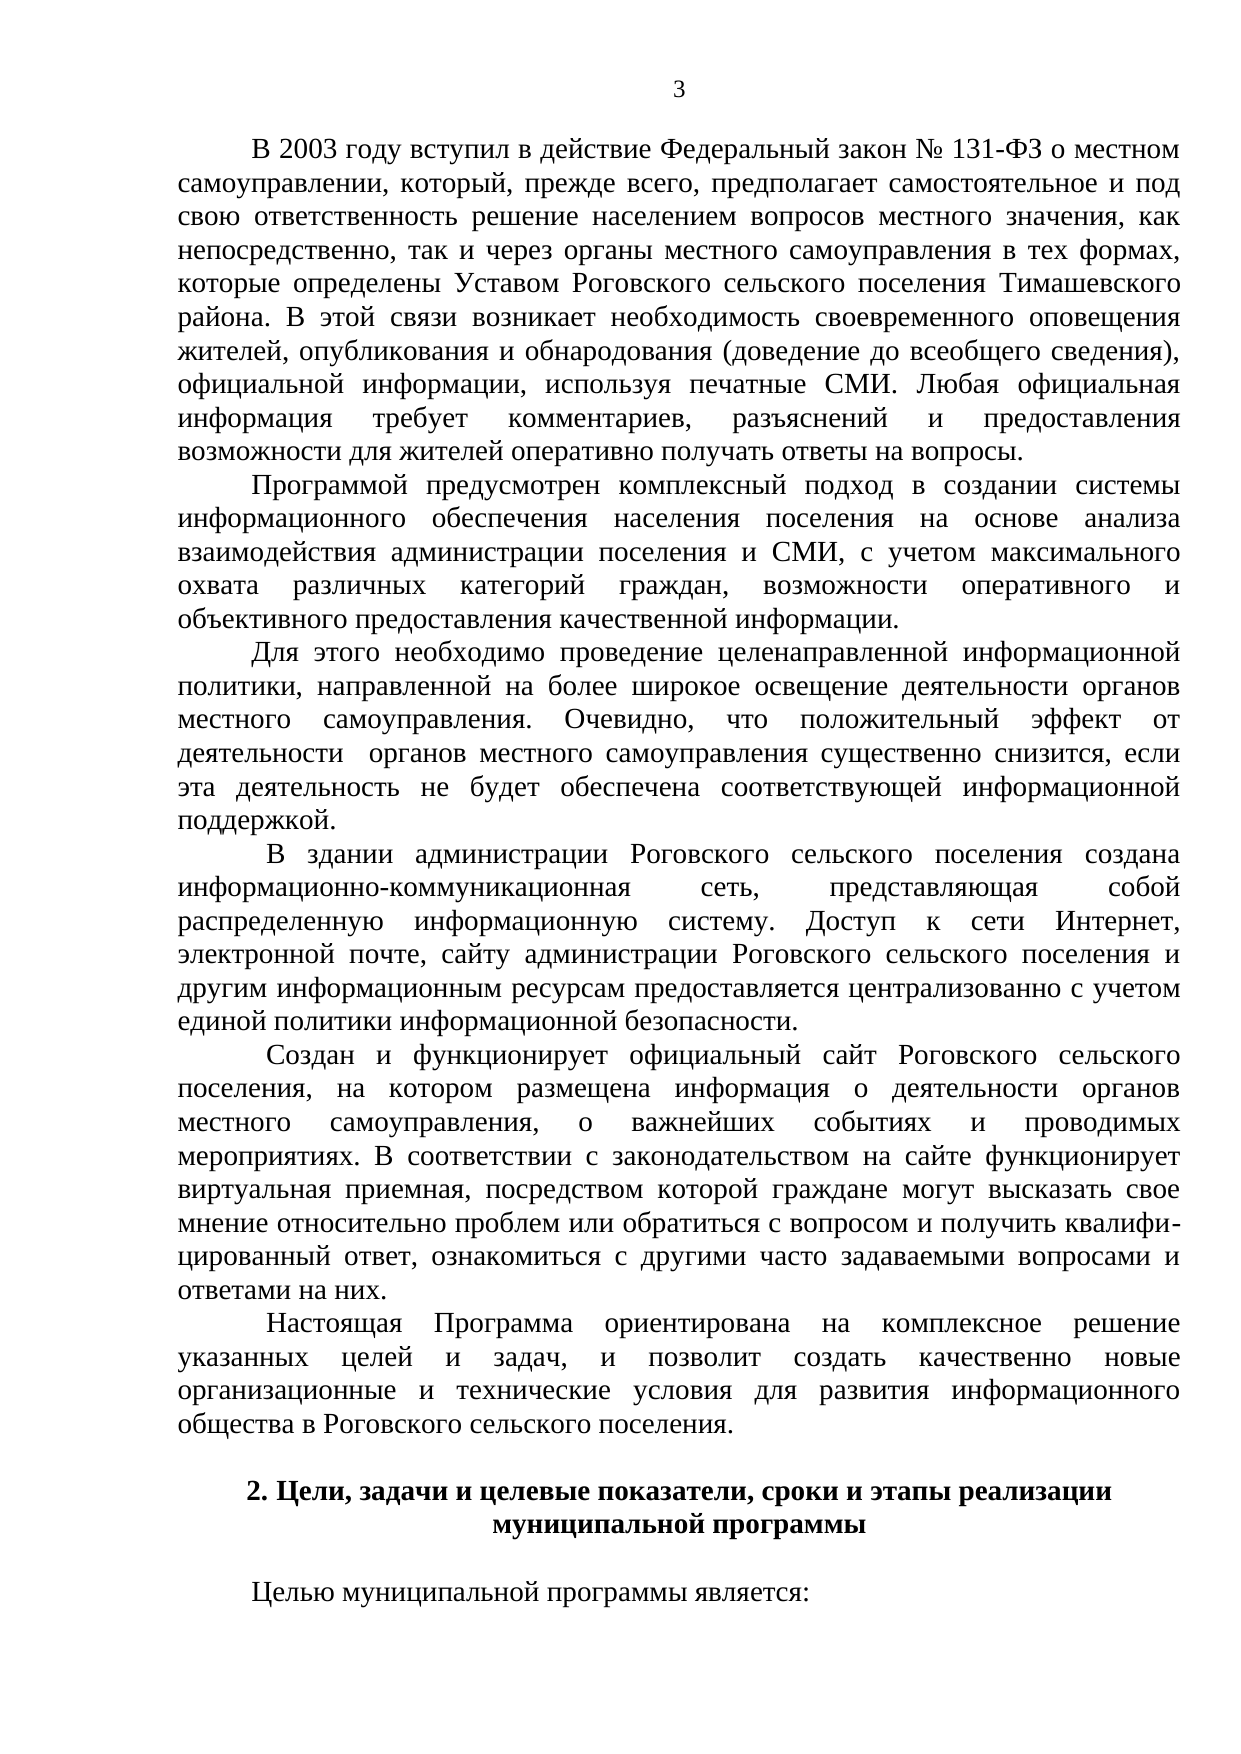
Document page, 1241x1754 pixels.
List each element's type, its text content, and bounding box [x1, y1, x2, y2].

text В здании администрации Роговского сельского поселения создана информационно-коммуникационная сеть, представляющая собой распределенную информационную систему. Доступ к сети Интернет, электронной почте, сайту администрации Роговского сельского поселения и другим информационным ресурсам предоставляется централизованно с учетом единой политики информационной безопасности. [177, 836, 1181, 1037]
subtitle Целью муниципальной программы является: [213, 1574, 1181, 1607]
text Создан и функционирует официальный сайт Роговского сельского поселения, на котором размещена информация о деятельности органов местного самоуправления, о важнейших событиях и проводимых мероприятиях. В соответствии с законодательством на сайте функционирует виртуальная приемная, посредством которой граждане могут высказать свое мнение относительно проблем или обратиться с вопросом и получить квалифицированный ответ, ознакомиться с другими часто задаваемыми вопросами и ответами на них. [177, 1037, 1181, 1305]
text Программой предусмотрен комплексный подход в создании системы информационного обеспечения населения поселения на основе анализа взаимодействия администрации поселения и СМИ, с учетом максимального охвата различных категорий граждан, возможности оперативного и объективного предоставления качественной информации. [177, 467, 1181, 634]
text Для этого необходимо проведение целенаправленной информационной политики, направленной на более широкое освещение деятельности органов местного самоуправления. Очевидно, что положительный эффект от деятельности органов местного самоуправления существенно снизится, если эта деятельность не будет обеспечена соответствующей информационной поддержкой. [177, 634, 1181, 836]
text 2. Цели, задачи и целевые показатели, сроки и этапы реализации муниципальной программы [177, 1473, 1181, 1540]
text Настоящая Программа ориентирована на комплексное решение указанных целей и задач, и позволит создать качественно новые организационные и технические условия для развития информационного общества в Роговского сельского поселения. [177, 1305, 1181, 1439]
text В 2003 году вступил в действие Федеральный закон № 131-ФЗ о местном самоуправлении, который, прежде всего, предполагает самостоятельное и под свою ответственность решение населением вопросов местного значения, как непосредственно, так и через органы местного самоуправления в тех формах, которые определены Уставом Роговского сельского поселения Тимашевского района. В этой связи возникает необходимость своевременного оповещения жителей, опубликования и обнародования (доведение до всеобщего сведения), официальной информации, используя печатные СМИ. Любая официальная информация требует комментариев, разъяснений и предоставления возможности для жителей оперативно получать ответы на вопросы. [177, 131, 1181, 467]
